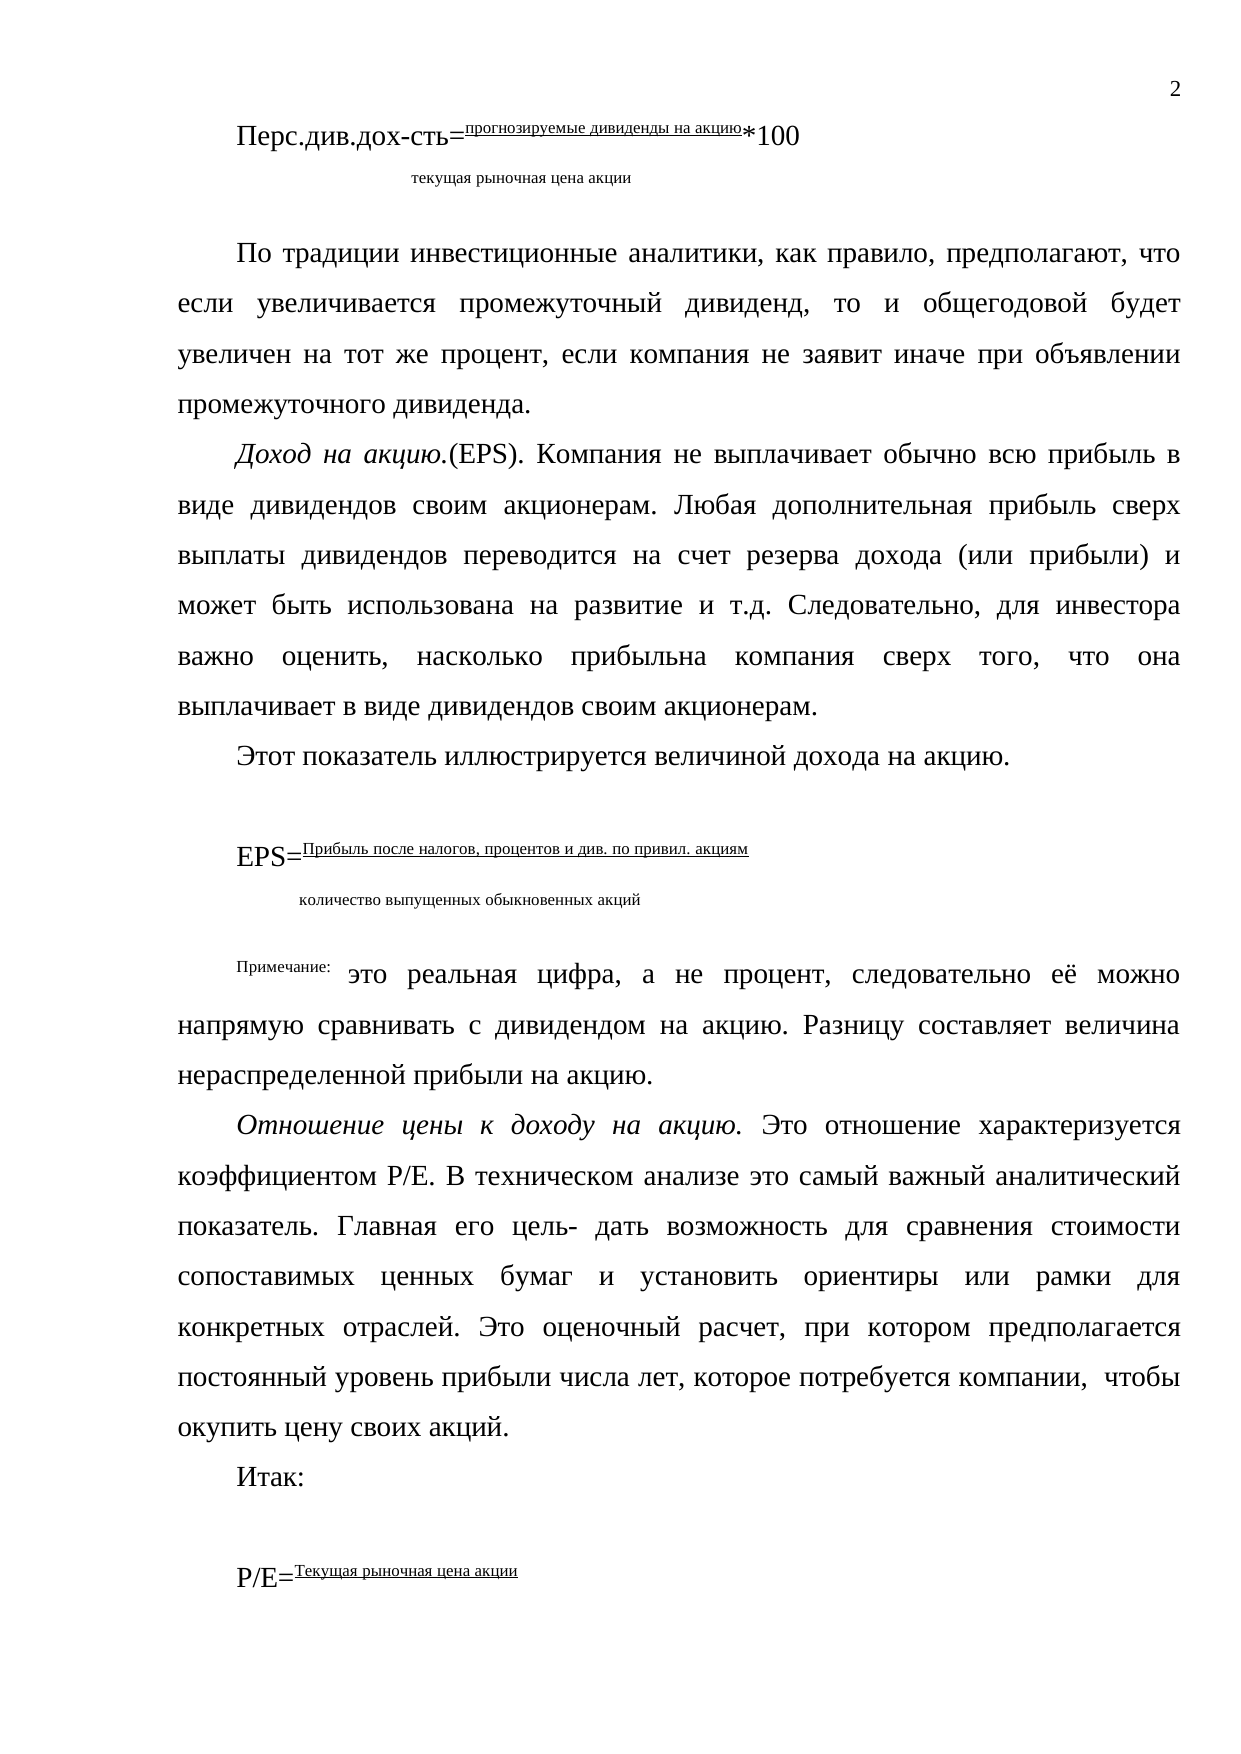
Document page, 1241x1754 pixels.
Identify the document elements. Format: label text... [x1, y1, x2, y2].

text Р/Е=Текущая рыночная цена акции [177, 1560, 1181, 1594]
text Итак: [177, 1460, 1181, 1493]
text Отношение цены к доходу на акцию. Это отношение характеризуется коэффициентом Р/Е. В техническом анализе это самый важный аналитический показатель. Главная его цель- дать возможность для сравнения стоимости сопоставимых ценных бумаг и установить ориентиры или рамки для конкретных отраслей. Это оценочный расчет, при котором предполагается постоянный уровень прибыли числа лет, которое потребуется компании, чтобы окупить цену своих акций. [177, 1108, 1181, 1443]
text Этот показатель иллюстрируется величиной дохода на акцию. [177, 739, 1181, 772]
text количество выпущенных обыкновенных акций [177, 889, 1181, 923]
text текущая рыночная цена акции [177, 168, 1181, 202]
text Примечание: это реальная цифра, а не процент, следовательно её можно напрямую сравнивать с дивидендом на акцию. Разницу составляет величина нераспределенной прибыли на акцию. [177, 957, 1181, 1091]
text По традиции инвестиционные аналитики, как правило, предполагают, что если увеличивается промежуточный дивиденд, то и общегодовой будет увеличен на тот же процент, если компания не заявит иначе при объявлении промежуточного дивиденда. [177, 236, 1181, 420]
text Доход на акцию.(EPS). Компания не выплачивает обычно всю прибыль в виде дивидендов своим акционерам. Любая дополнительная прибыль сверх выплаты дивидендов переводится на счет резерва дохода (или прибыли) и может быть использована на развитие и т.д. Следовательно, для инвестора важно оценить, насколько прибыльна компания сверх того, что она выплачивает в виде дивидендов своим акционерам. [177, 437, 1181, 722]
text EPS=Прибыль после налогов, процентов и див. по привил. акциям [177, 839, 1181, 873]
text Перс.див.дох-сть=прогнозируемые дивиденды на акцию*100 [177, 118, 1181, 152]
